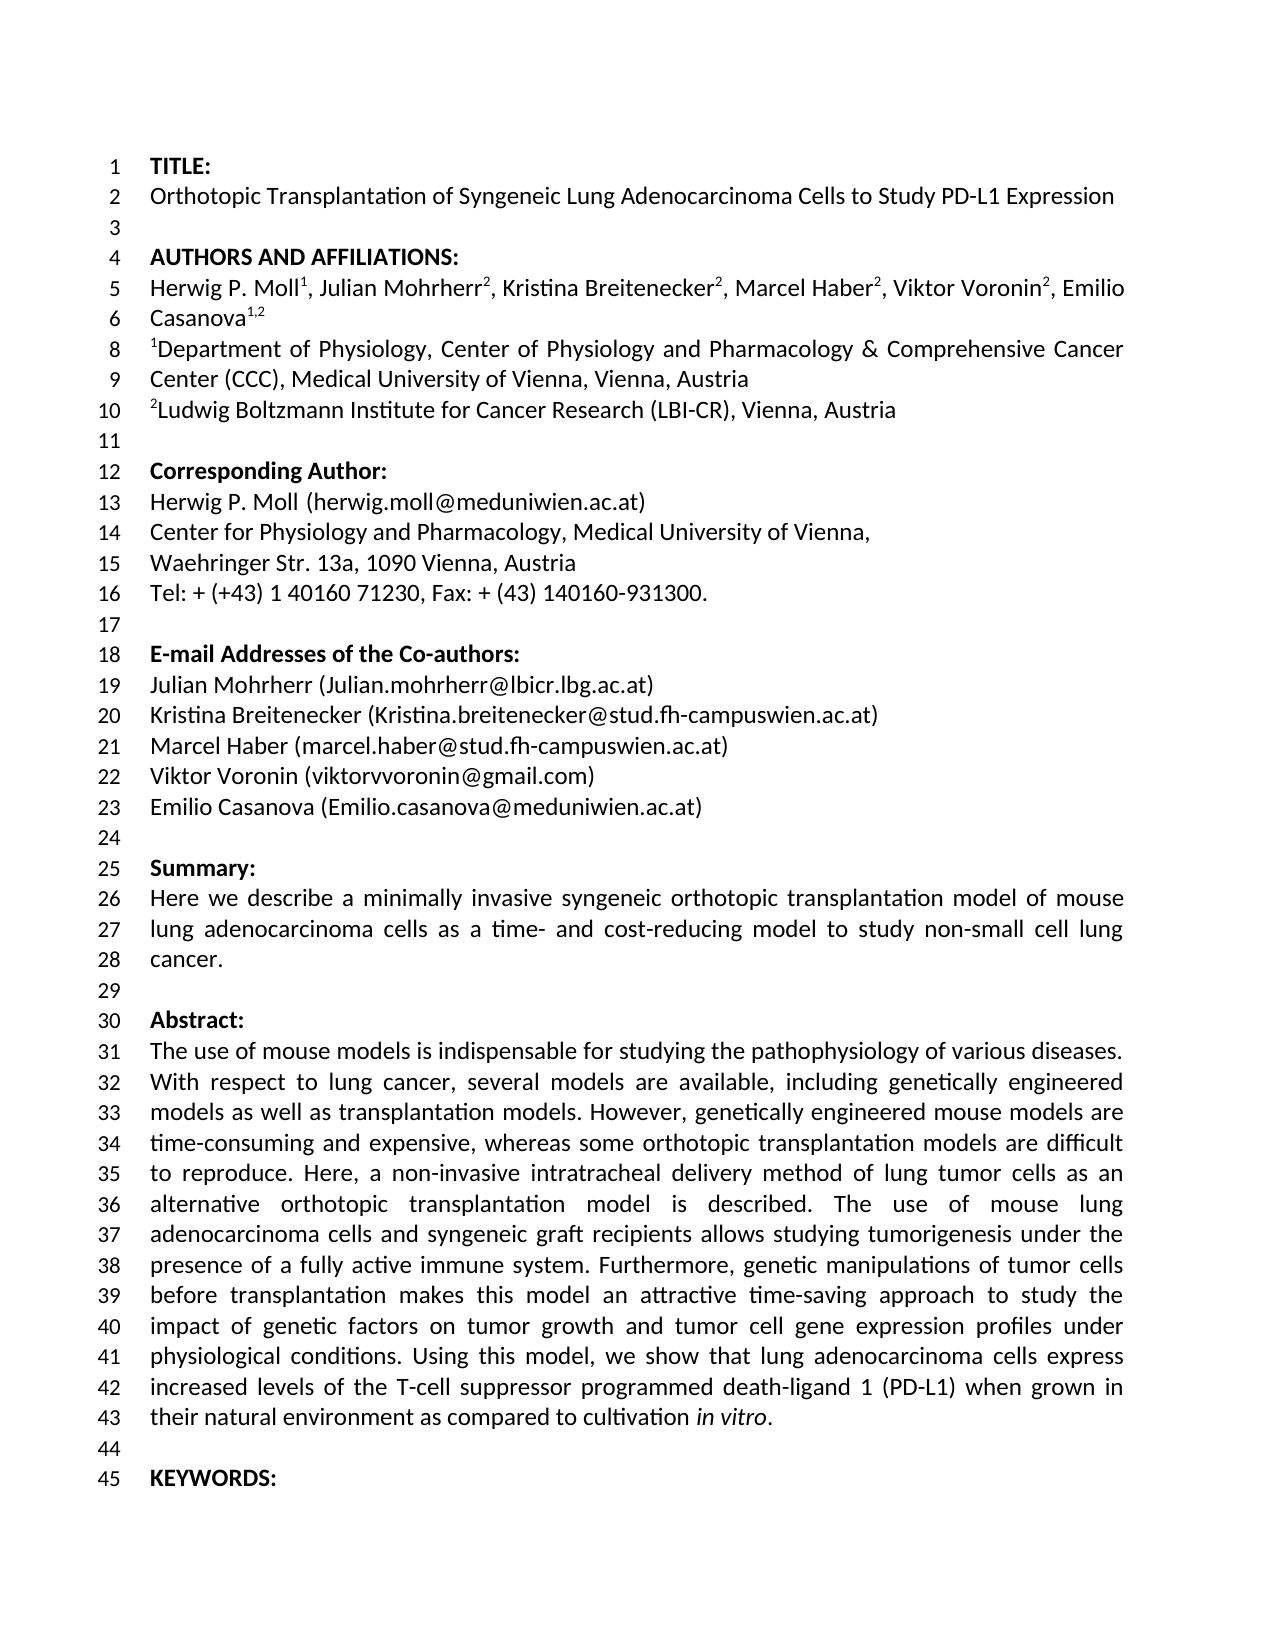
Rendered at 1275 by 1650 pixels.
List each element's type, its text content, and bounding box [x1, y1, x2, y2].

text Corresponding Author: [150, 455, 1125, 486]
text Tel: + (+43) 1 40160 71230, Fax: + (43) 140160-931300. [150, 577, 1125, 608]
text Orthotopic Transplantation of Syngeneic Lung Adenocarcinoma Cells to Study PD-L1 Expression [150, 181, 1125, 211]
text 1Department of Physiology, Center of Physiology and Pharmacology & Comprehensive Cancer Center (CCC), Medical University of Vienna, Vienna, Austria [150, 333, 1125, 394]
text TITLE: [150, 150, 1125, 181]
text Herwig P. Moll (herwig.moll@meduniwien.ac.at) [150, 486, 1125, 516]
text E-mail Addresses of the Co-authors: [150, 638, 1125, 669]
text 2Ludwig Boltzmann Institute for Cancer Research (LBI-CR), Vienna, Austria [150, 394, 1125, 425]
text Waehringer Str. 13a, 1090 Vienna, Austria [150, 547, 1125, 577]
text Here we describe a minimally invasive syngeneic orthotopic transplantation model of mouse lung adenocarcinoma cells as a time- and cost-reducing model to study non-small cell lung cancer. [150, 882, 1125, 974]
text Herwig P. Moll1, Julian Mohrherr2, Kristina Breitenecker2, Marcel Haber2, Viktor Voronin2, Emilio Casanova1,2 [150, 272, 1125, 333]
text Julian Mohrherr (Julian.mohrherr@lbicr.lbg.ac.at) [150, 669, 1125, 699]
text Center for Physiology and Pharmacology, Medical University of Vienna, [150, 516, 1125, 547]
text Kristina Breitenecker (Kristina.breitenecker@stud.fh-campuswien.ac.at) [150, 699, 1125, 730]
text Viktor Voronin (viktorvvoronin@gmail.com) [150, 760, 1125, 791]
text Abstract: [150, 1004, 1125, 1035]
text Summary: [150, 852, 1125, 882]
text AUTHORS AND AFFILIATIONS: [150, 242, 1125, 272]
text KEYWORDS: [150, 1462, 1125, 1493]
text Emilio Casanova (Emilio.casanova@meduniwien.ac.at) [150, 791, 1125, 821]
text Marcel Haber (marcel.haber@stud.fh-campuswien.ac.at) [150, 730, 1125, 760]
text The use of mouse models is indispensable for studying the pathophysiology of various diseases. With respect to lung cancer, several models are available, including genetically engineered models as well as transplantation models. However, genetically engineered mouse models are time-consuming and expensive, whereas some orthotopic transplantation models are difficult to reproduce. Here, a non-invasive intratracheal delivery method of lung tumor cells as an alternative orthotopic transplantation model is described. The use of mouse lung adenocarcinoma cells and syngeneic graft recipients allows studying tumorigenesis under the presence of a fully active immune system. Furthermore, genetic manipulations of tumor cells before transplantation makes this model an attractive time-saving approach to study the impact of genetic factors on tumor growth and tumor cell gene expression profiles under physiological conditions. Using this model, we show that lung adenocarcinoma cells express increased levels of the T-cell suppressor programmed death-ligand 1 (PD-L1) when grown in their natural environment as compared to cultivation in vitro. [150, 1035, 1125, 1432]
